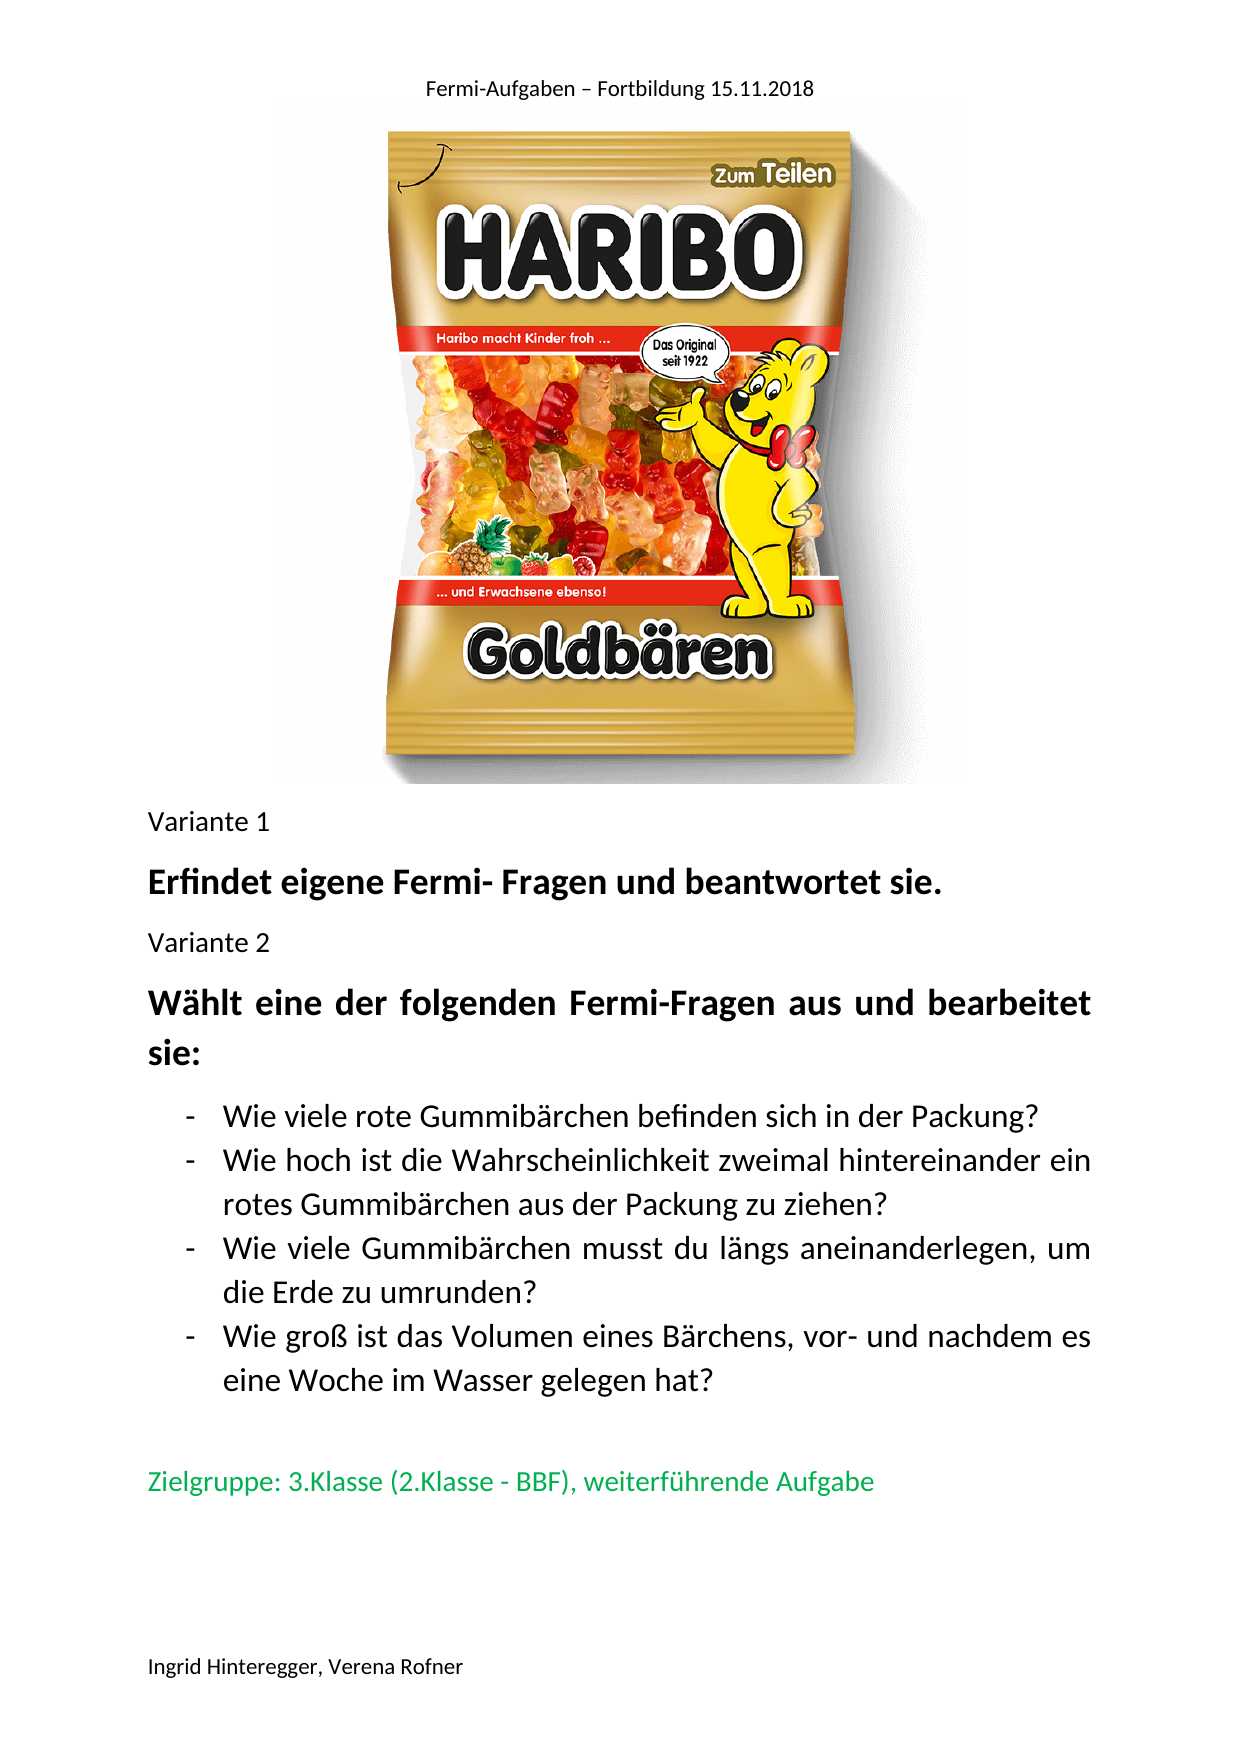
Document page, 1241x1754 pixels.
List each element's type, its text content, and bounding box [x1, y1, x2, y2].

list Wie groß ist das Volumen eines Bärchens, vor- und nachdem es eine Woche im Wasser gelegen hat? [185, 1314, 1093, 1399]
text Wählt eine der folgenden Fermi-Fragen aus und bearbeitet sie: [148, 979, 1093, 1074]
text Variante 1 [148, 803, 1093, 838]
text Variante 2 [148, 924, 1093, 960]
text Erfindet eigene Fermi- Fragen und beantwortet sie. [148, 858, 1093, 904]
list Wie viele Gummibärchen musst du längs aneinanderlegen, um die Erde zu umrunden? [185, 1227, 1093, 1311]
text Zielgruppe: 3.Klasse (2.Klasse - BBF), weiterführende Aufgabe [148, 1463, 1093, 1499]
list Wie viele rote Gummibärchen befinden sich in der Packung? [185, 1095, 1093, 1136]
list Wie hoch ist die Wahrscheinlichkeit zweimal hintereinander ein rotes Gummibärchen aus der Packung zu ziehen? [185, 1139, 1093, 1223]
picture [273, 101, 967, 784]
